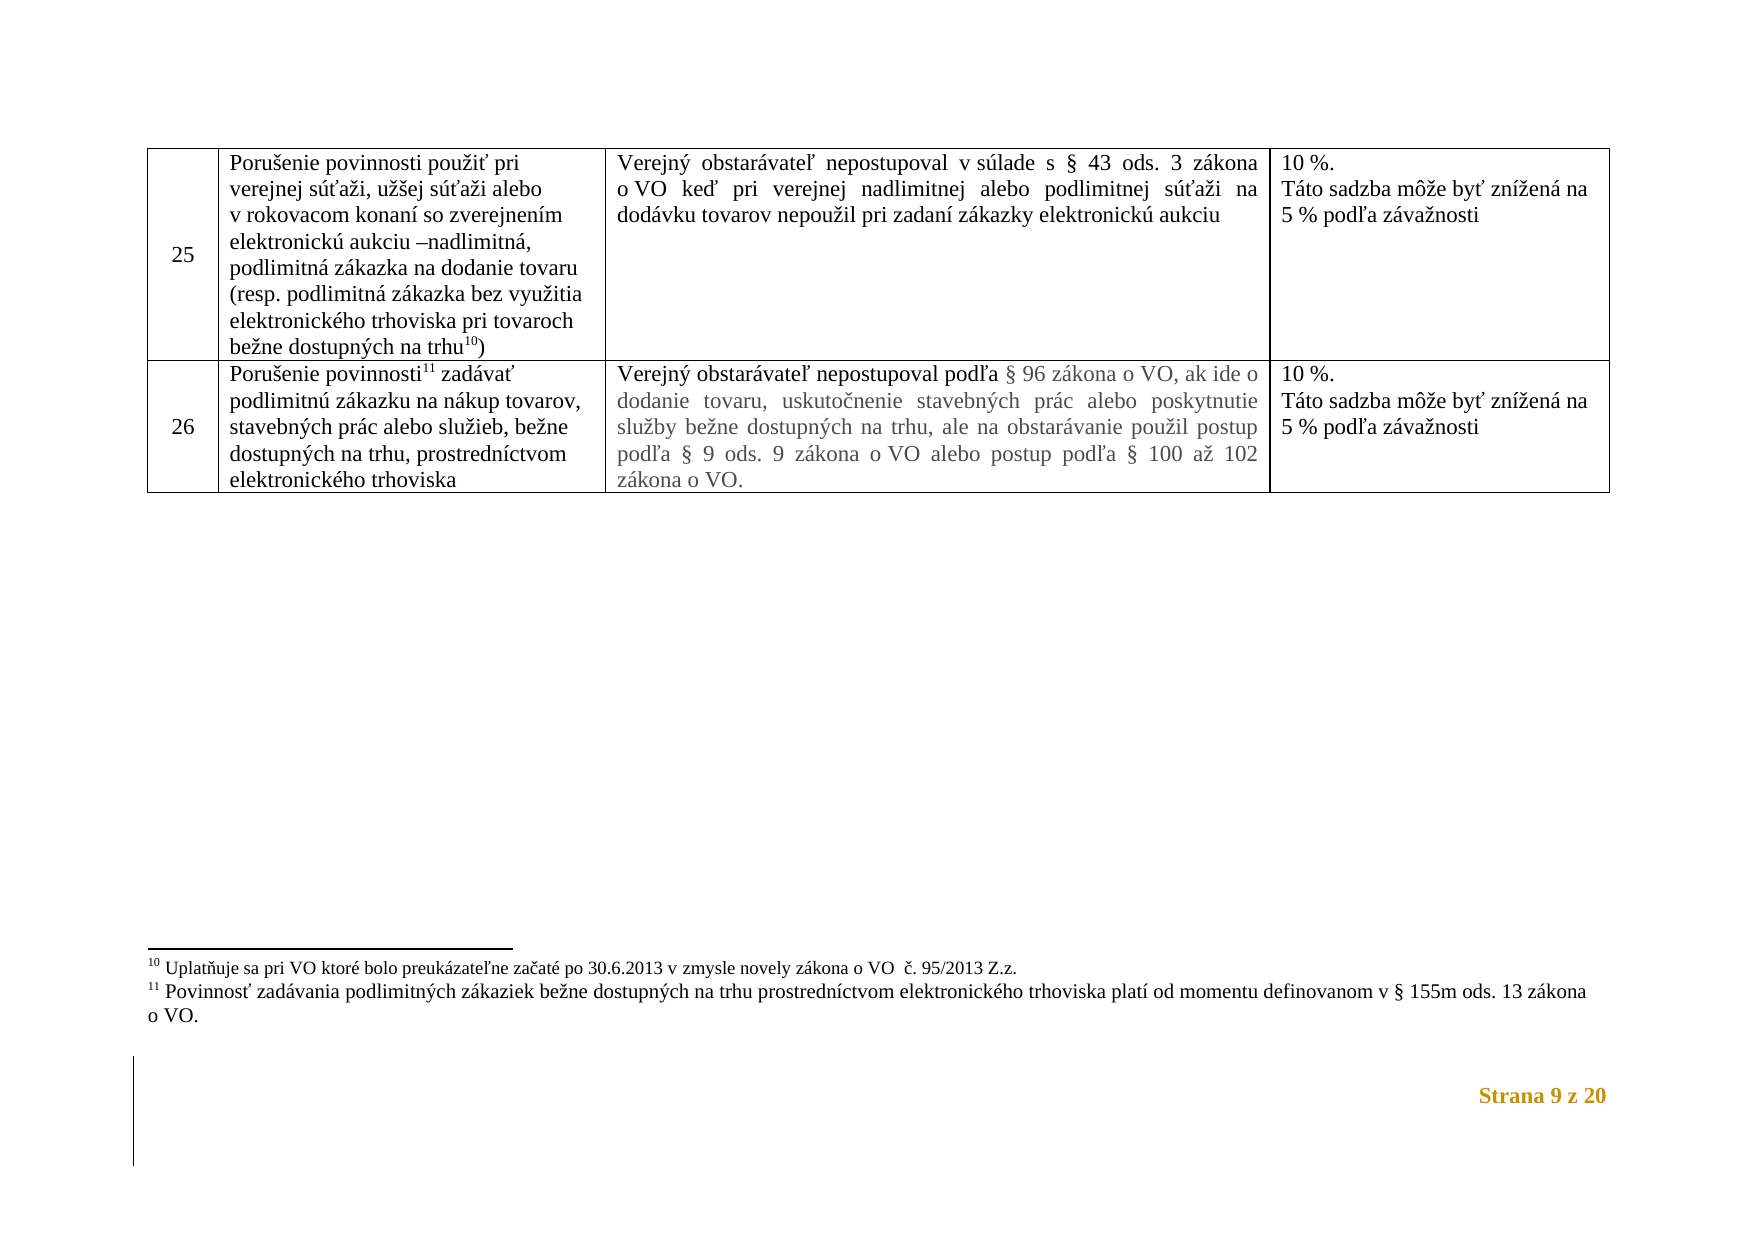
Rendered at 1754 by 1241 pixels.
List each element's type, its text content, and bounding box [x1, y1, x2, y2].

table_cell 25 [148, 149, 218, 359]
table_cell 10 %. Táto sadzba môže byť znížená na 5 % podľa závažnosti [1271, 361, 1609, 492]
table_cell Porušenie povinnosti zadávať podlimitnú zákazku na nákup tovarov, stavebných prác alebo služieb, bežne dostupných na trhu, prostredníctvom elektronického trhoviska [219, 361, 605, 492]
table_cell 26 [148, 361, 218, 492]
table_cell Verejný obstarávateľ nepostupoval podľa § 96 zákona o VO, ak ide o dodanie tovaru, uskutočnenie stavebných prác alebo poskytnutie služby bežne dostupných na trhu, ale na obstarávanie použil postup podľa § 9 ods. 9 zákona o VO alebo postup podľa § 100 až 102 zákona o VO. [606, 361, 1269, 492]
table_cell Verejný obstarávateľ nepostupoval v súlade s § 43 ods. 3 zákona o VO keď pri verejnej nadlimitnej alebo podlimitnej súťaži na dodávku tovarov nepoužil pri zadaní zákazky elektronickú aukciu [606, 149, 1269, 359]
table_cell Porušenie povinnosti použiť pri verejnej súťaži, užšej súťaži alebo v rokovacom konaní so zverejnením elektronickú aukciu –nadlimitná, podlimitná zákazka na dodanie tovaru (resp. podlimitná zákazka bez využitia elektronického trhoviska pri tovaroch bežne dostupných na trhu) [219, 149, 605, 359]
table_cell 10 %. Táto sadzba môže byť znížená na 5 % podľa závažnosti [1271, 149, 1609, 359]
